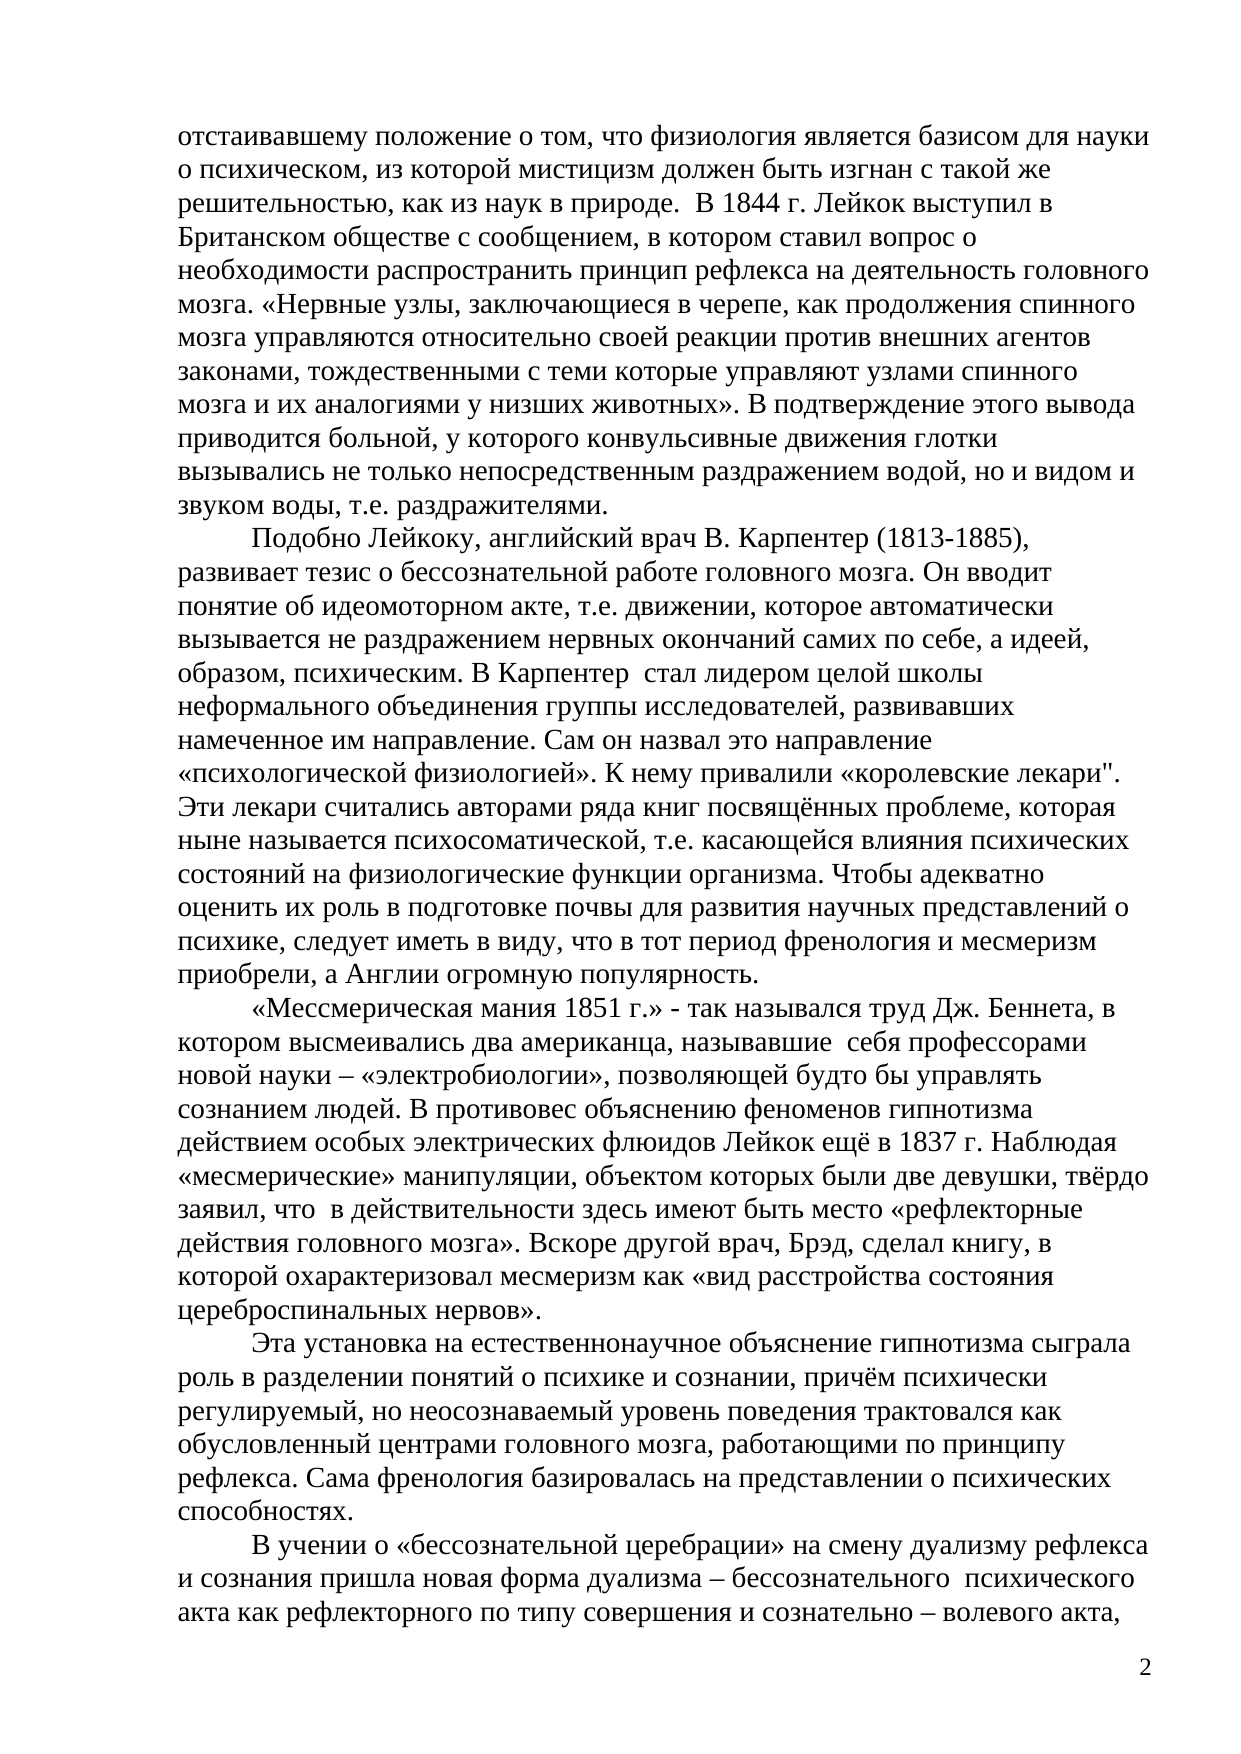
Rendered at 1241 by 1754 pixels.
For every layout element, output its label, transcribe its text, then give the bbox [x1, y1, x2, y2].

text Эта установка на естественнонаучное объяснение гипнотизма сыграла роль в разделении понятий о психике и сознании, причём психически регулируемый, но неосознаваемый уровень поведения трактовался как обусловленный центрами головного мозга, работающими по принципу рефлекса. Сама френология базировалась на представлении о психических способностях. [177, 1326, 1152, 1527]
text Подобно Лейкоку, английский врач В. Карпентер (1813-1885), развивает тезис о бессознательной работе головного мозга. Он вводит понятие об идеомоторном акте, т.е. движении, которое автоматически вызывается не раздражением нервных окончаний самих по себе, а идеей, образом, психическим. В Карпентер стал лидером целой школы неформального объединения группы исследователей, развивавших намеченное им направление. Сам он назвал это направление «психологической физиологией». К нему привалили «королевские лекари". Эти лекари считались авторами ряда книг посвящённых проблеме, которая ныне называется психосоматической, т.е. касающейся влияния психических состояний на физиологические функции организма. Чтобы адекватно оценить их роль в подготовке почвы для развития научных представлений о психике, следует иметь в виду, что в тот период френология и месмеризм приобрели, а Англии огромную популярность. [177, 521, 1152, 990]
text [177, 118, 1152, 521]
text «Мессмерическая мания 1851 г.» - так назывался труд Дж. Беннета, в котором высмеивались два американца, называвшие себя профессорами новой науки – «электробиологии», позволяющей будто бы управлять сознанием людей. В противовес объяснению феноменов гипнотизма действием особых электрических флюидов Лейкок ещё в 1837 г. Наблюдая «месмерические» манипуляции, объектом которых были две девушки, твёрдо заявил, что в действительности здесь имеют быть место «рефлекторные действия головного мозга». Вскоре другой врач, Брэд, сделал книгу, в которой охарактеризовал месмеризм как «вид расстройства состояния цереброспинальных нервов». [177, 990, 1152, 1326]
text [177, 1527, 1152, 1627]
